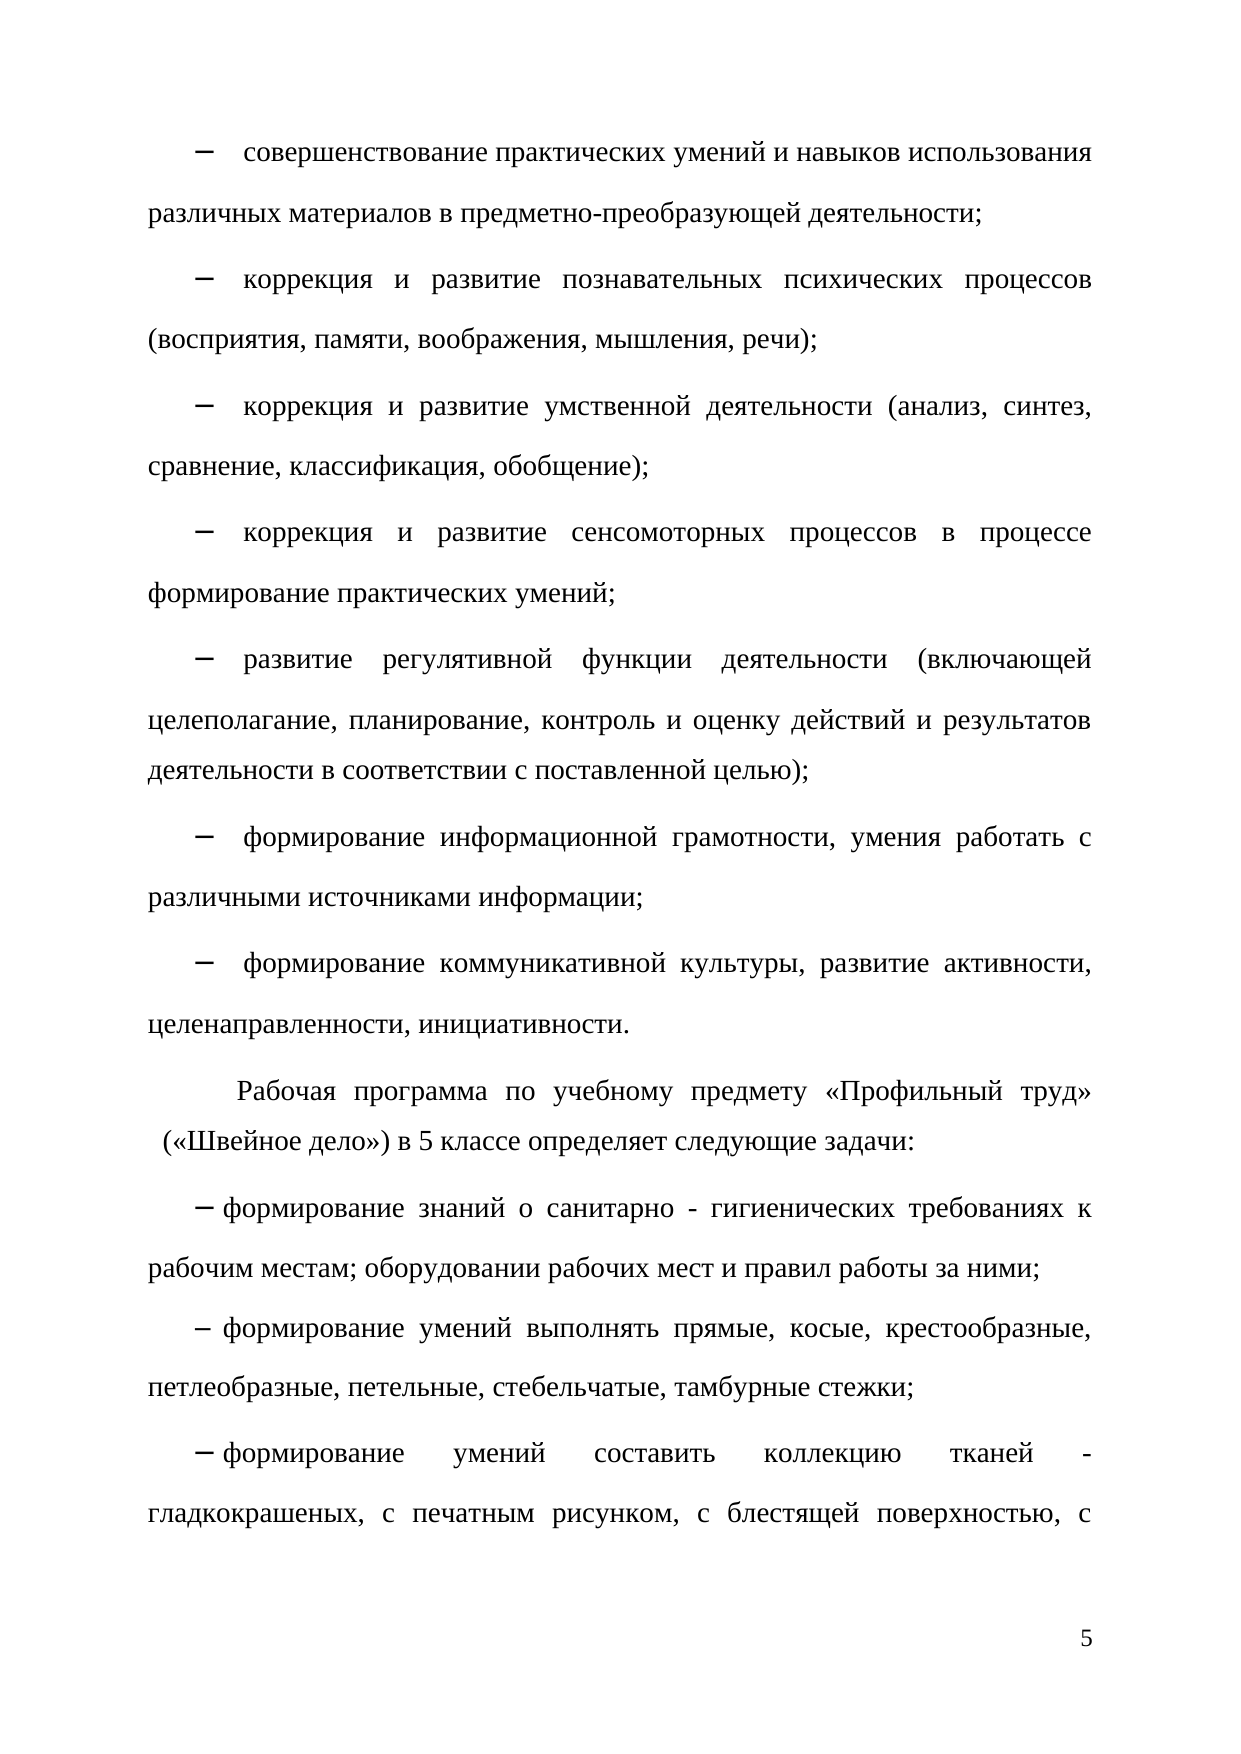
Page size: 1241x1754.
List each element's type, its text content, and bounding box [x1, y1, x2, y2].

list совершенствование практических умений и навыков использования различных материалов в предметно-преобразующей деятельности; [148, 118, 1092, 228]
list формирование знаний о санитарно - гигиенических требованиях к рабочим местам; оборудовании рабочих мест и правил работы за ними; [148, 1174, 1092, 1284]
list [148, 1419, 1092, 1529]
text Рабочая программа по учебному предмету «Профильный труд» («Швейное дело») в 5 классе определяет следующие задачи: [162, 1073, 1092, 1157]
list развитие регулятивной функции деятельности (включающей целеполагание, планирование, контроль и оценку действий и результатов деятельности в соответствии с поставленной целью); [148, 626, 1092, 786]
list коррекция и развитие сенсомоторных процессов в процессе формирование практических умений; [148, 499, 1092, 609]
list формирование коммуникативной культуры, развитие активности, целенаправленности, инициативности. [148, 930, 1092, 1040]
list формирование информационной грамотности, умения работать с различными источниками информации; [148, 803, 1092, 913]
list формирование умений выполнять прямые, косые, крестообразные, петлеобразные, петельные, стебельчатые, тамбурные стежки; [148, 1301, 1092, 1402]
list коррекция и развитие познавательных психических процессов (восприятия, памяти, воображения, мышления, речи); [148, 245, 1092, 355]
list коррекция и развитие умственной деятельности (анализ, синтез, сравнение, классификация, обобщение); [148, 372, 1092, 482]
